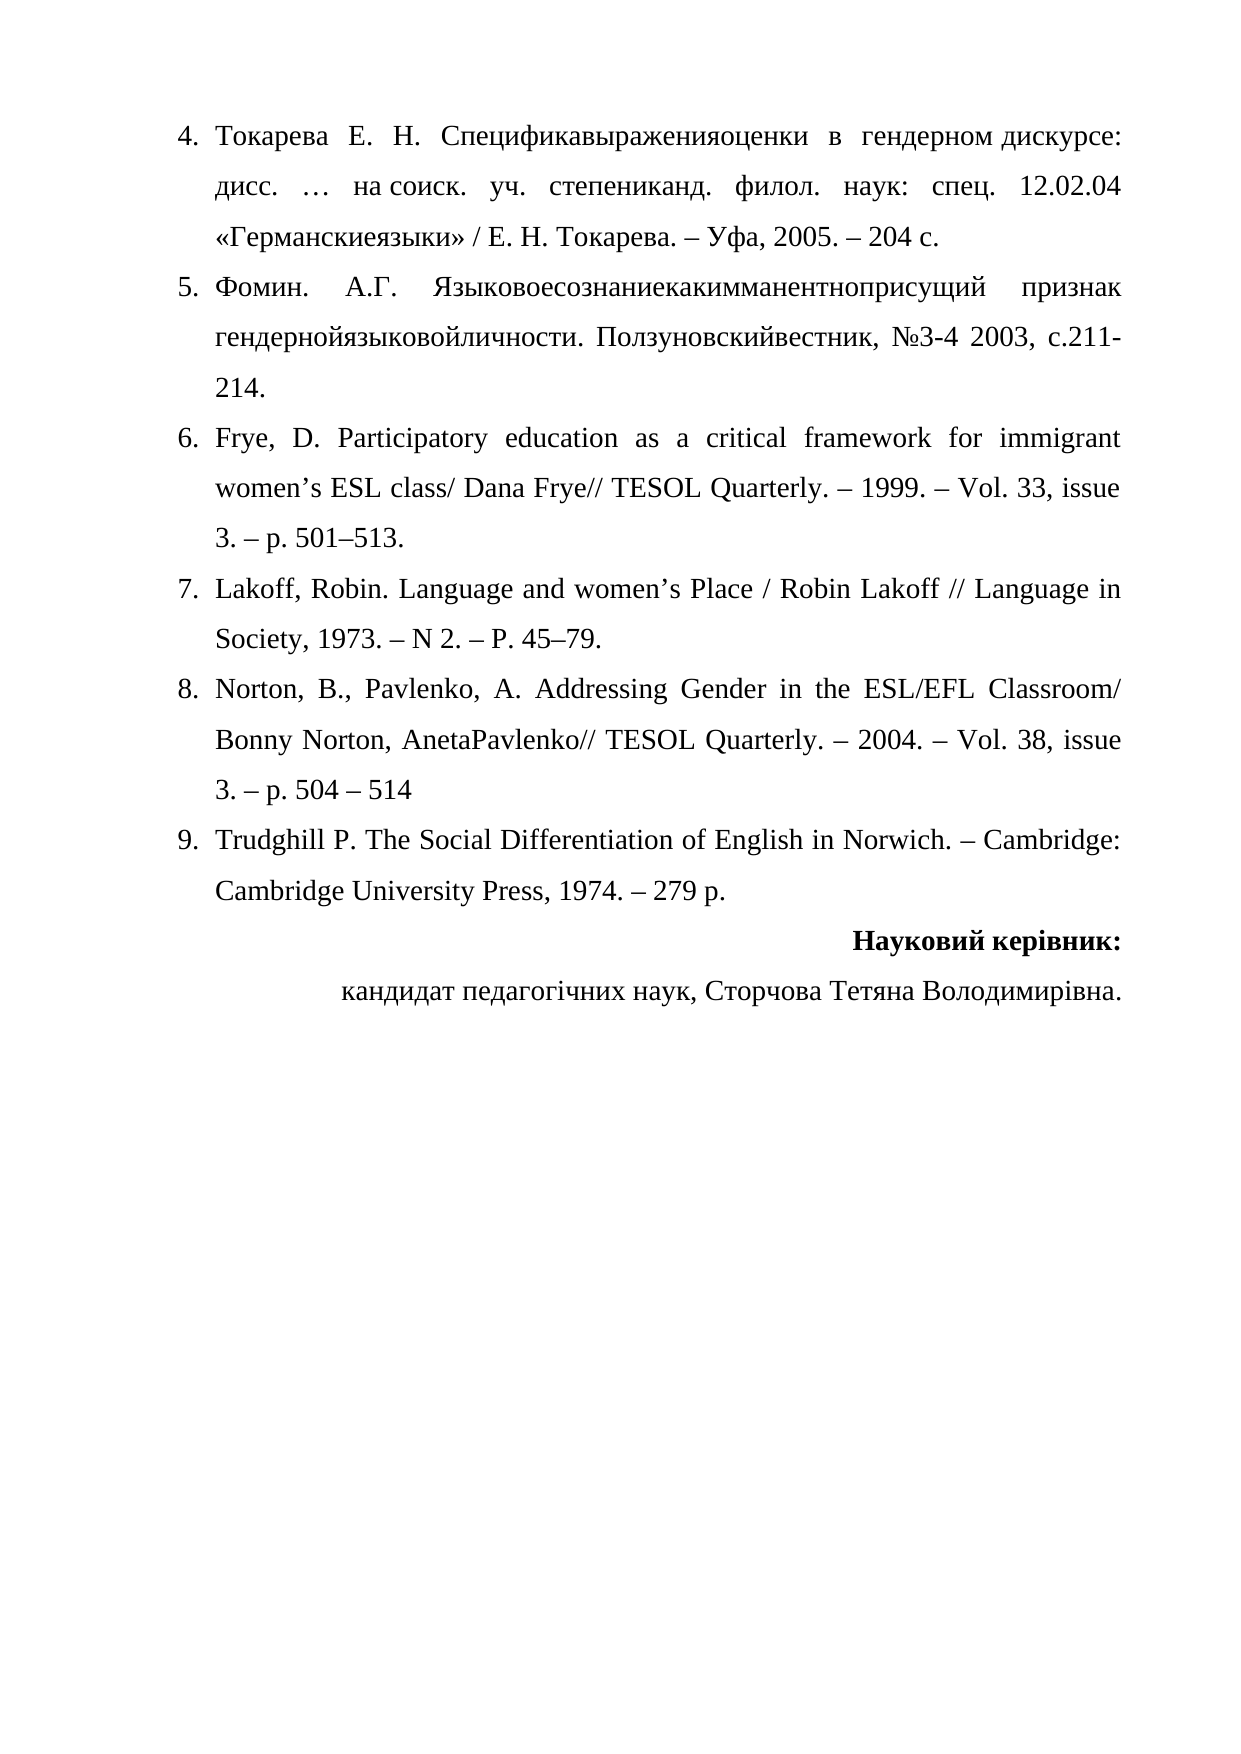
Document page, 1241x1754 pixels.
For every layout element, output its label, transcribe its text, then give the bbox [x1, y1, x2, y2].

list Frye, D. Participatory education as a critical framework for immigrant women’s ESL class/ Dana Frye// TESOL Quarterly. – 1999. – Vol. 33, issue 3. – p. 501–513. [177, 420, 1122, 554]
list Trudghill P. The Social Differentiation of English in . – : Press, 1974. – 279 p. [177, 822, 1122, 906]
text Науковий керівник: [118, 923, 1122, 957]
text кандидат педагогічних наук, Сторчова Тетяна Володимирівна. [118, 973, 1122, 1007]
list Токарева Е. Н. Спецификавыраженияоценки в гендерном дискурсе: дисс. … на соиск. уч. степениканд. филол. наук: спец. 12.02.04 «Германскиеязыки» / Е. Н. Токарева. – Уфа, 2005. – 204 с. [177, 118, 1122, 252]
list Фомин. А.Г. Языковоесознаниекакимманентноприсущий признак гендернойязыковойличности. Ползуновскийвестник, №3-4 2003, с.211-214. [177, 269, 1122, 403]
list Lakoff, Robin. Language and women’s Place / Robin Lakoff // Language in Society, 1973. – N 2. – P. 45–79. [177, 571, 1122, 655]
list Norton, B., Pavlenko, A. Addressing Gender in the ESL/EFL Classroom/ Bonny Norton, AnetaPavlenko// TESOL Quarterly. – 2004. – Vol. 38, issue 3. – p. 504 – 514 [177, 672, 1122, 806]
